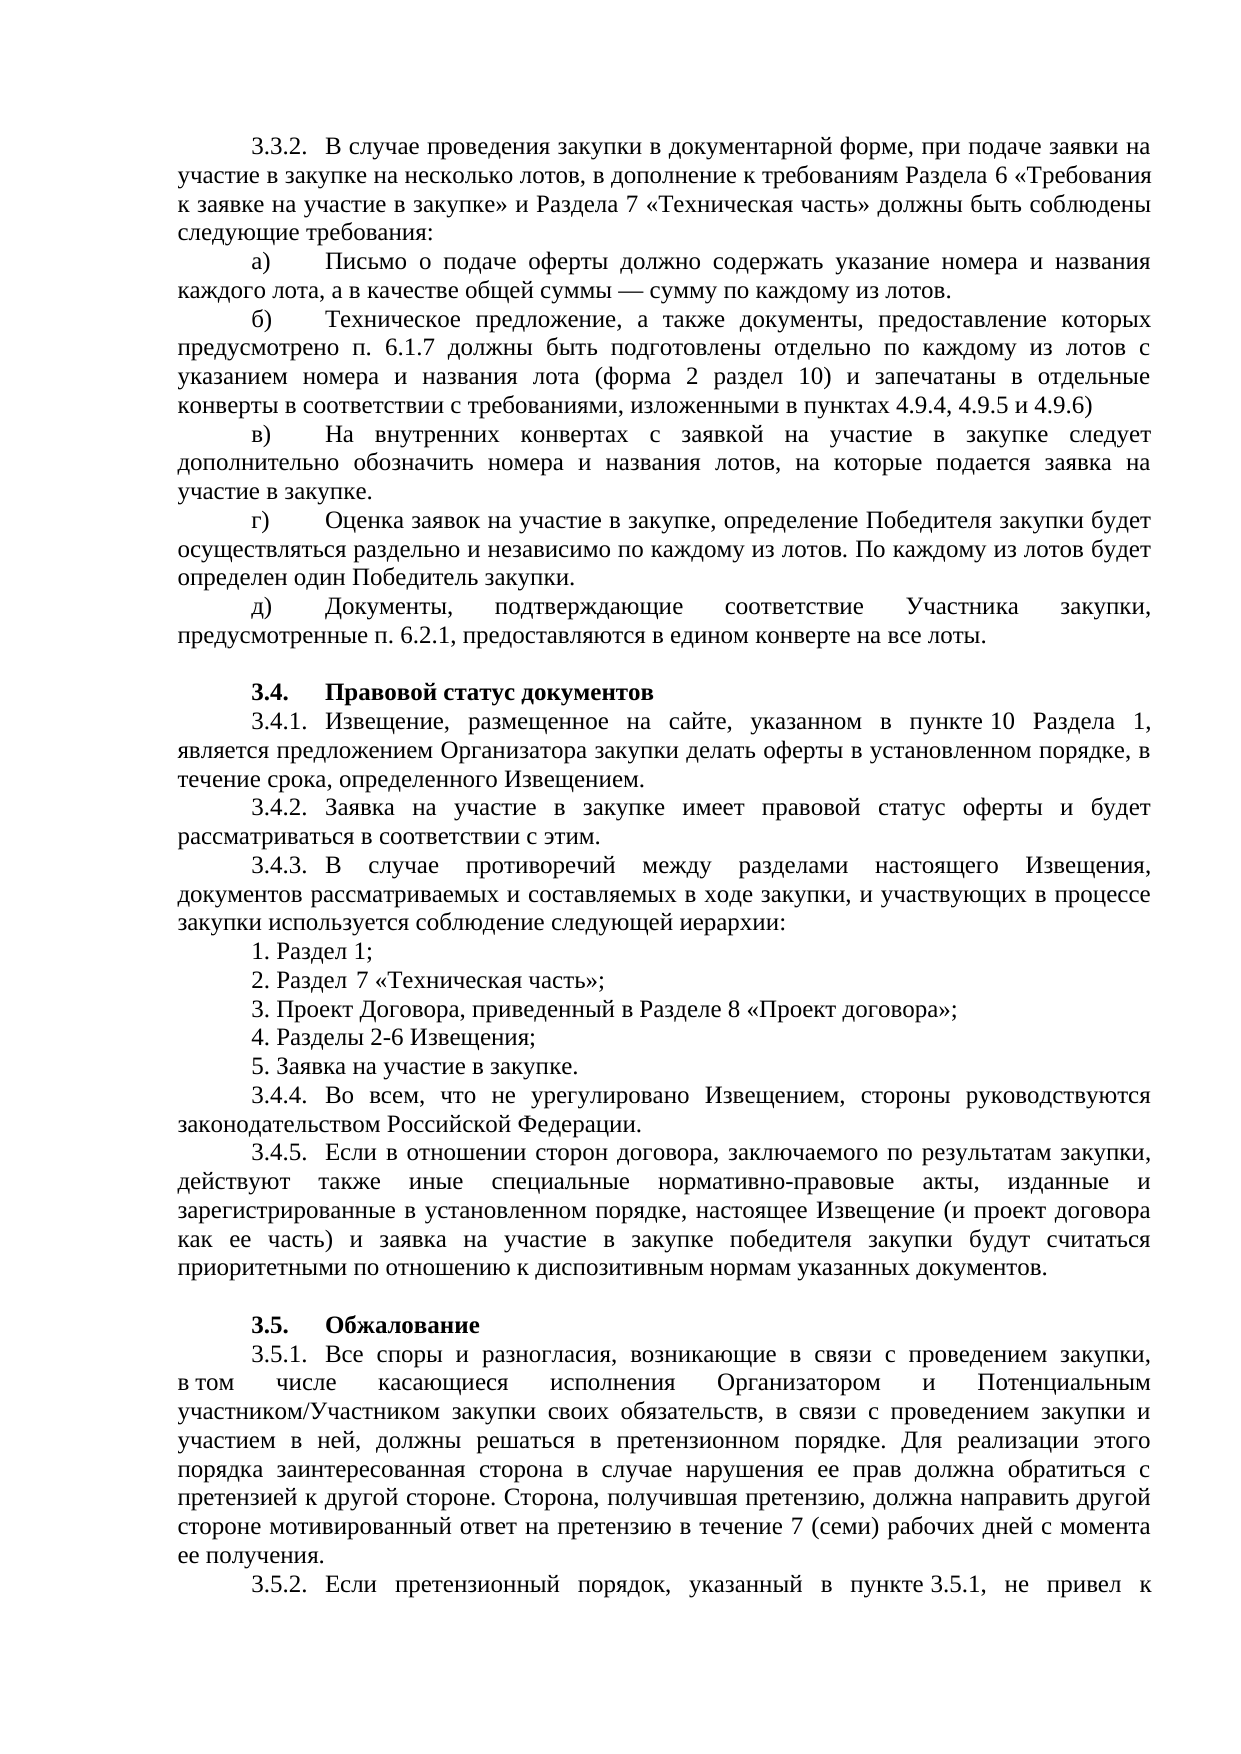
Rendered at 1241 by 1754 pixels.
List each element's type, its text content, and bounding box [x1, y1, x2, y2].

list Если в отношении сторон договора, заключаемого по результатам закупки, действуют также иные специальные нормативно-правовые акты, изданные и зарегистрированные в установленном порядке, настоящее Извещение (и проект договора как ее часть) и заявка на участие в закупке победителя закупки будут считаться приоритетными по отношению к диспозитивным нормам указанных документов. [177, 1137, 1152, 1281]
list Все споры и разногласия, возникающие в связи с проведением закупки, в том числе касающиеся исполнения Организатором и Потенциальным участником/Участником закупки своих обязательств, в связи с проведением закупки и участием в ней, должны решаться в претензионном порядке. Для реализации этого порядка заинтересованная сторона в случае нарушения ее прав должна обратиться с претензией к другой стороне. Сторона, получившая претензию, должна направить другой стороне мотивированный ответ на претензию в течение 7 (семи) рабочих дней с момента ее получения. [177, 1339, 1152, 1569]
list Заявка на участие в закупке имеет правовой статус оферты и будет рассматриваться в соответствии с этим. [177, 792, 1152, 850]
list Оценка заявок на участие в закупке, определение Победителя закупки будет осуществляться раздельно и независимо по каждому из лотов. По каждому из лотов будет определен один Победитель закупки. [177, 505, 1152, 591]
list 5. Заявка на участие в закупке. [177, 1051, 1152, 1080]
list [177, 1569, 1152, 1597]
list Техническое предложение, а также документы, предоставление которых предусмотрено п. 6.1.7 должны быть подготовлены отдельно по каждому из лотов с указанием номера и названия лота (форма 2 раздел 10) и запечатаны в отдельные конверты в соответствии с требованиями, изложенными в пунктах 4.9.4, 4.9.5 и 4.9.6) [177, 304, 1152, 419]
list 3. Проект Договора, приведенный в Разделе 8 «Проект договора»; [177, 994, 1152, 1022]
list Во всем, что не урегулировано Извещением, стороны руководствуются законодательством Российской Федерации. [177, 1080, 1152, 1137]
list На внутренних конвертах с заявкой на участие в закупке следует дополнительно обозначить номера и названия лотов, на которые подается заявка на участие в закупке. [177, 419, 1152, 505]
list 2. Раздел 7 «Техническая часть»; [177, 965, 1152, 994]
list 1. Раздел 1; [177, 936, 1152, 965]
list В случае проведения закупки в документарной форме, при подаче заявки на участие в закупке на несколько лотов, в дополнение к требованиям Раздела 6 «Требования к заявке на участие в закупке» и Раздела 7 «Техническая часть» должны быть соблюдены следующие требования: [177, 131, 1152, 246]
list Правовой статус документов [177, 677, 1152, 706]
list Обжалование [177, 1310, 1152, 1339]
list Документы, подтверждающие соответствие Участника закупки, предусмотренные п. 6.2.1, предоставляются в едином конверте на все лоты. [177, 591, 1152, 649]
list Извещение, размещенное на сайте, указанном в пункте 10 Раздела 1, является предложением Организатора закупки делать оферты в установленном порядке, в течение срока, определенного Извещением. [177, 706, 1152, 792]
list 4. Разделы 2-6 Извещения; [177, 1022, 1152, 1051]
list Письмо о подаче оферты должно содержать указание номера и названия каждого лота, а в качестве общей суммы — сумму по каждому из лотов. [177, 246, 1152, 304]
list В случае противоречий между разделами настоящего Извещения, документов рассматриваемых и составляемых в ходе закупки, и участвующих в процессе закупки используется соблюдение следующей иерархии: [177, 850, 1152, 936]
